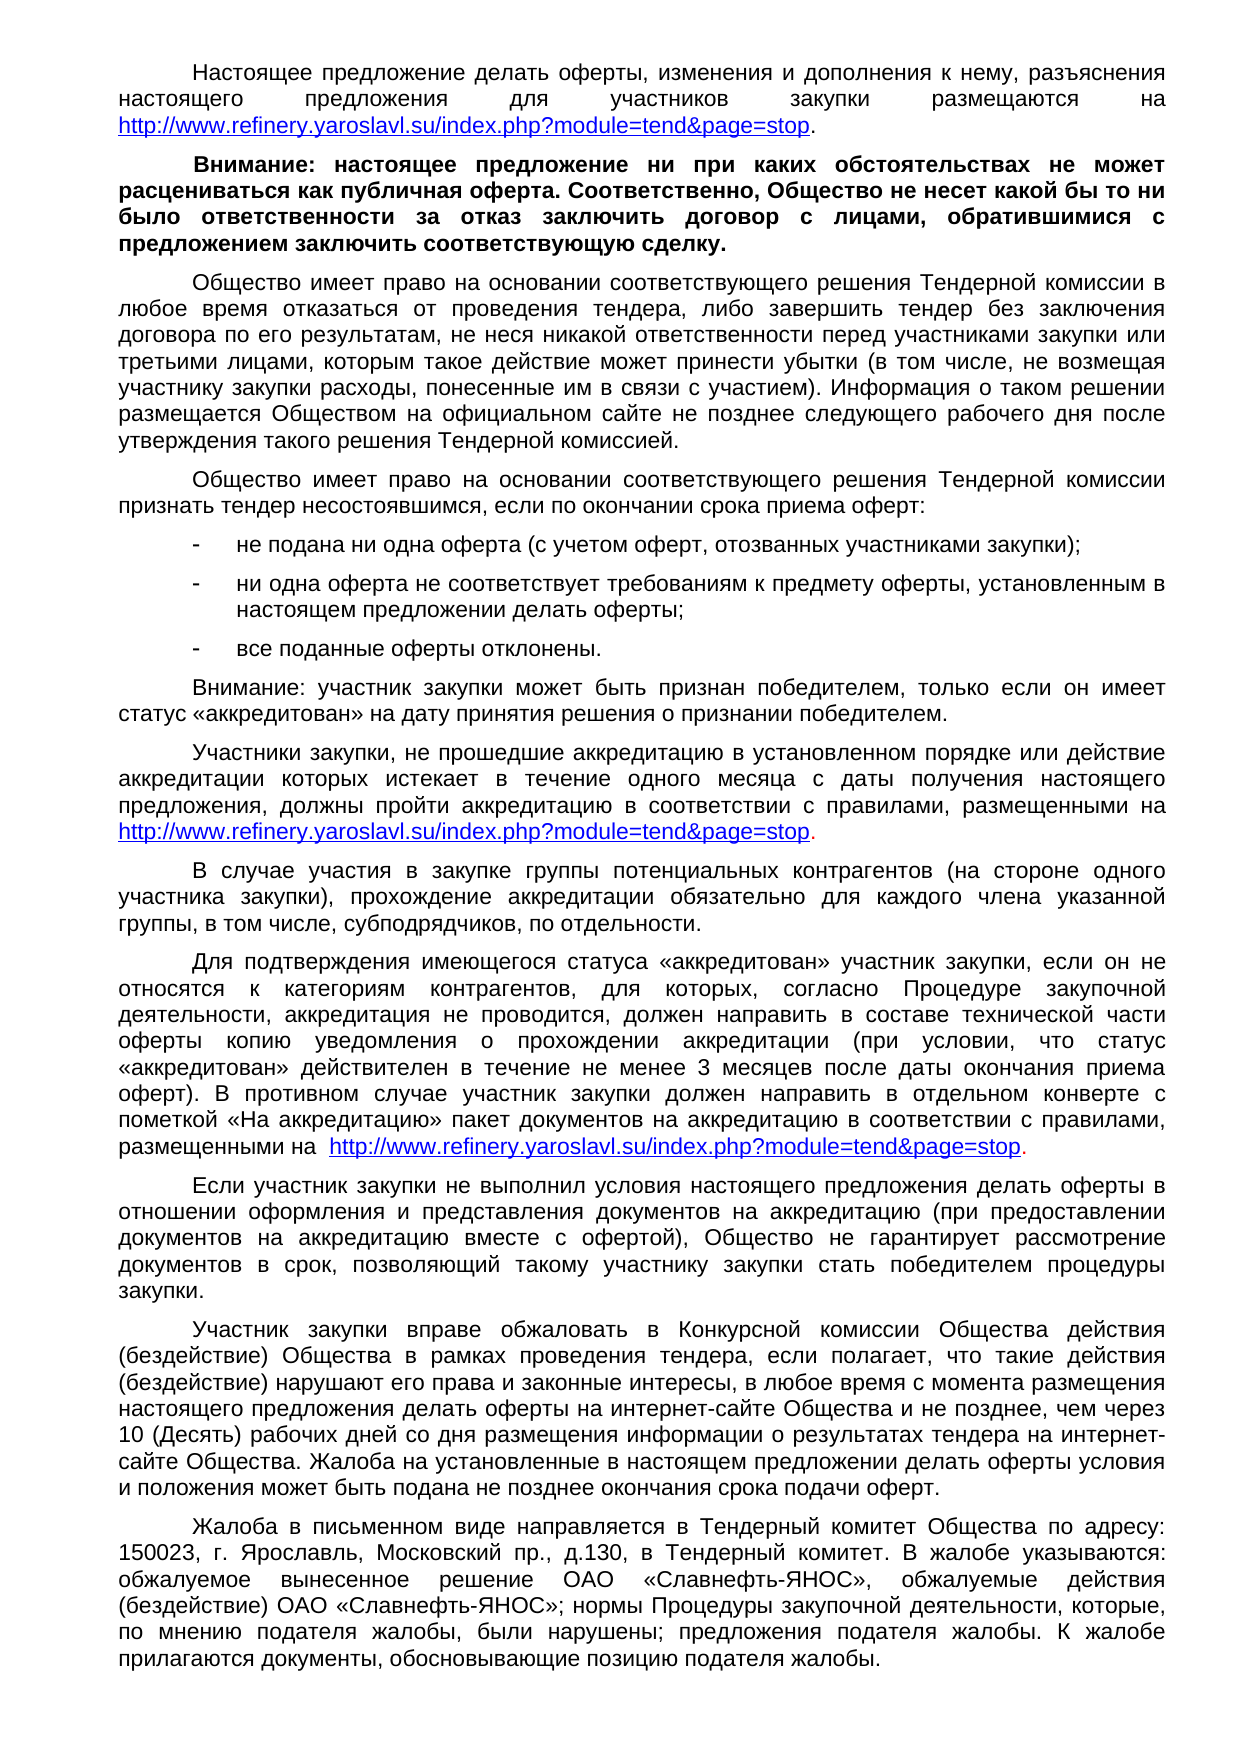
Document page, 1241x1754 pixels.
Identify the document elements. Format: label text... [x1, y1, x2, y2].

text Внимание: настоящее предложение ни при каких обстоятельствах не может расцениваться как публичная оферта. Соответственно, Общество не несет какой бы то ни было ответственности за отказ заключить договор с лицами, обратившимися с предложением заключить соответствующую сделку. [118, 151, 1166, 256]
list не подана ни одна оферта (с учетом оферт, отозванных участниками закупки); [192, 531, 1166, 557]
list ни одна оферта не соответствует требованиям к предмету оферты, установленным в настоящем предложении делать оферты; [192, 569, 1166, 622]
text Если участник закупки не выполнил условия настоящего предложения делать оферты в отношении оформления и представления документов на аккредитацию (при предоставлении документов на аккредитацию вместе с офертой), Общество не гарантирует рассмотрение документов в срок, позволяющий такому участнику закупки стать победителем процедуры закупки. [118, 1172, 1166, 1303]
text Настоящее предложение делать оферты, изменения и дополнения к нему, разъяснения настоящего предложения для участников закупки размещаются на http://www.refinery.yaroslavl.su/index.php?module=tend&page=stop. [118, 59, 1166, 138]
text Внимание: участник закупки может быть признан победителем, только если он имеет статус «аккредитован» на дату принятия решения о признании победителем. [118, 674, 1166, 726]
text Общество имеет право на основании соответствующего решения Тендерной комиссии в любое время отказаться от проведения тендера, либо завершить тендер без заключения договора по его результатам, не неся никакой ответственности перед участниками закупки или третьими лицами, которым такое действие может принести убытки (в том числе, не возмещая участнику закупки расходы, понесенные им в связи с участием). Информация о таком решении размещается Обществом на официальном сайте не позднее следующего рабочего дня после утверждения такого решения Тендерной комиссией. [118, 268, 1166, 453]
text Общество имеет право на основании соответствующего решения Тендерной комиссии признать тендер несостоявшимся, если по окончании срока приема оферт: [118, 466, 1166, 518]
text Для подтверждения имеющегося статуса «аккредитован» участник закупки, если он не относятся к категориям контрагентов, для которых, согласно Процедуре закупочной деятельности, аккредитация не проводится, должен направить в составе технической части оферты копию уведомления о прохождении аккредитации (при условии, что статус «аккредитован» действителен в течение не менее 3 месяцев после даты окончания приема оферт). В противном случае участник закупки должен направить в отдельном конверте с пометкой «На аккредитацию» пакет документов на аккредитацию в соответствии с правилами, размещенными на http://www.refinery.yaroslavl.su/index.php?module=tend&page=stop. [118, 948, 1166, 1159]
text Участники закупки, не прошедшие аккредитацию в установленном порядке или действие аккредитации которых истекает в течение одного месяца с даты получения настоящего предложения, должны пройти аккредитацию в соответствии с правилами, размещенными на http://www.refinery.yaroslavl.su/index.php?module=tend&page=stop. [118, 739, 1166, 844]
text В случае участия в закупке группы потенциальных контрагентов (на стороне одного участника закупки), прохождение аккредитации обязательно для каждого члена указанной группы, в том числе, субподрядчиков, по отдельности. [118, 857, 1166, 936]
text Жалоба в письменном виде направляется в Тендерный комитет Общества по адресу: 150023, г. Ярославль, Московский пр., д.130, в Тендерный комитет. В жалобе указываются: обжалуемое вынесенное решение ОАО «Славнефть-ЯНОС», обжалуемые действия (бездействие) ОАО «Славнефть-ЯНОС»; нормы Процедуры закупочной деятельности, которые, по мнению подателя жалобы, были нарушены; предложения подателя жалобы. К жалобе прилагаются документы, обосновывающие позицию подателя жалобы. [118, 1513, 1166, 1671]
text Участник закупки вправе обжаловать в Конкурсной комиссии Общества действия (бездействие) Общества в рамках проведения тендера, если полагает, что такие действия (бездействие) нарушают его права и законные интересы, в любое время с момента размещения настоящего предложения делать оферты на интернет-сайте Общества и не позднее, чем через 10 (Десять) рабочих дней со дня размещения информации о результатах тендера на интернет-сайте Общества. Жалоба на установленные в настоящем предложении делать оферты условия и положения может быть подана не позднее окончания срока подачи оферт. [118, 1316, 1166, 1500]
list все поданные оферты отклонены. [192, 635, 1166, 661]
